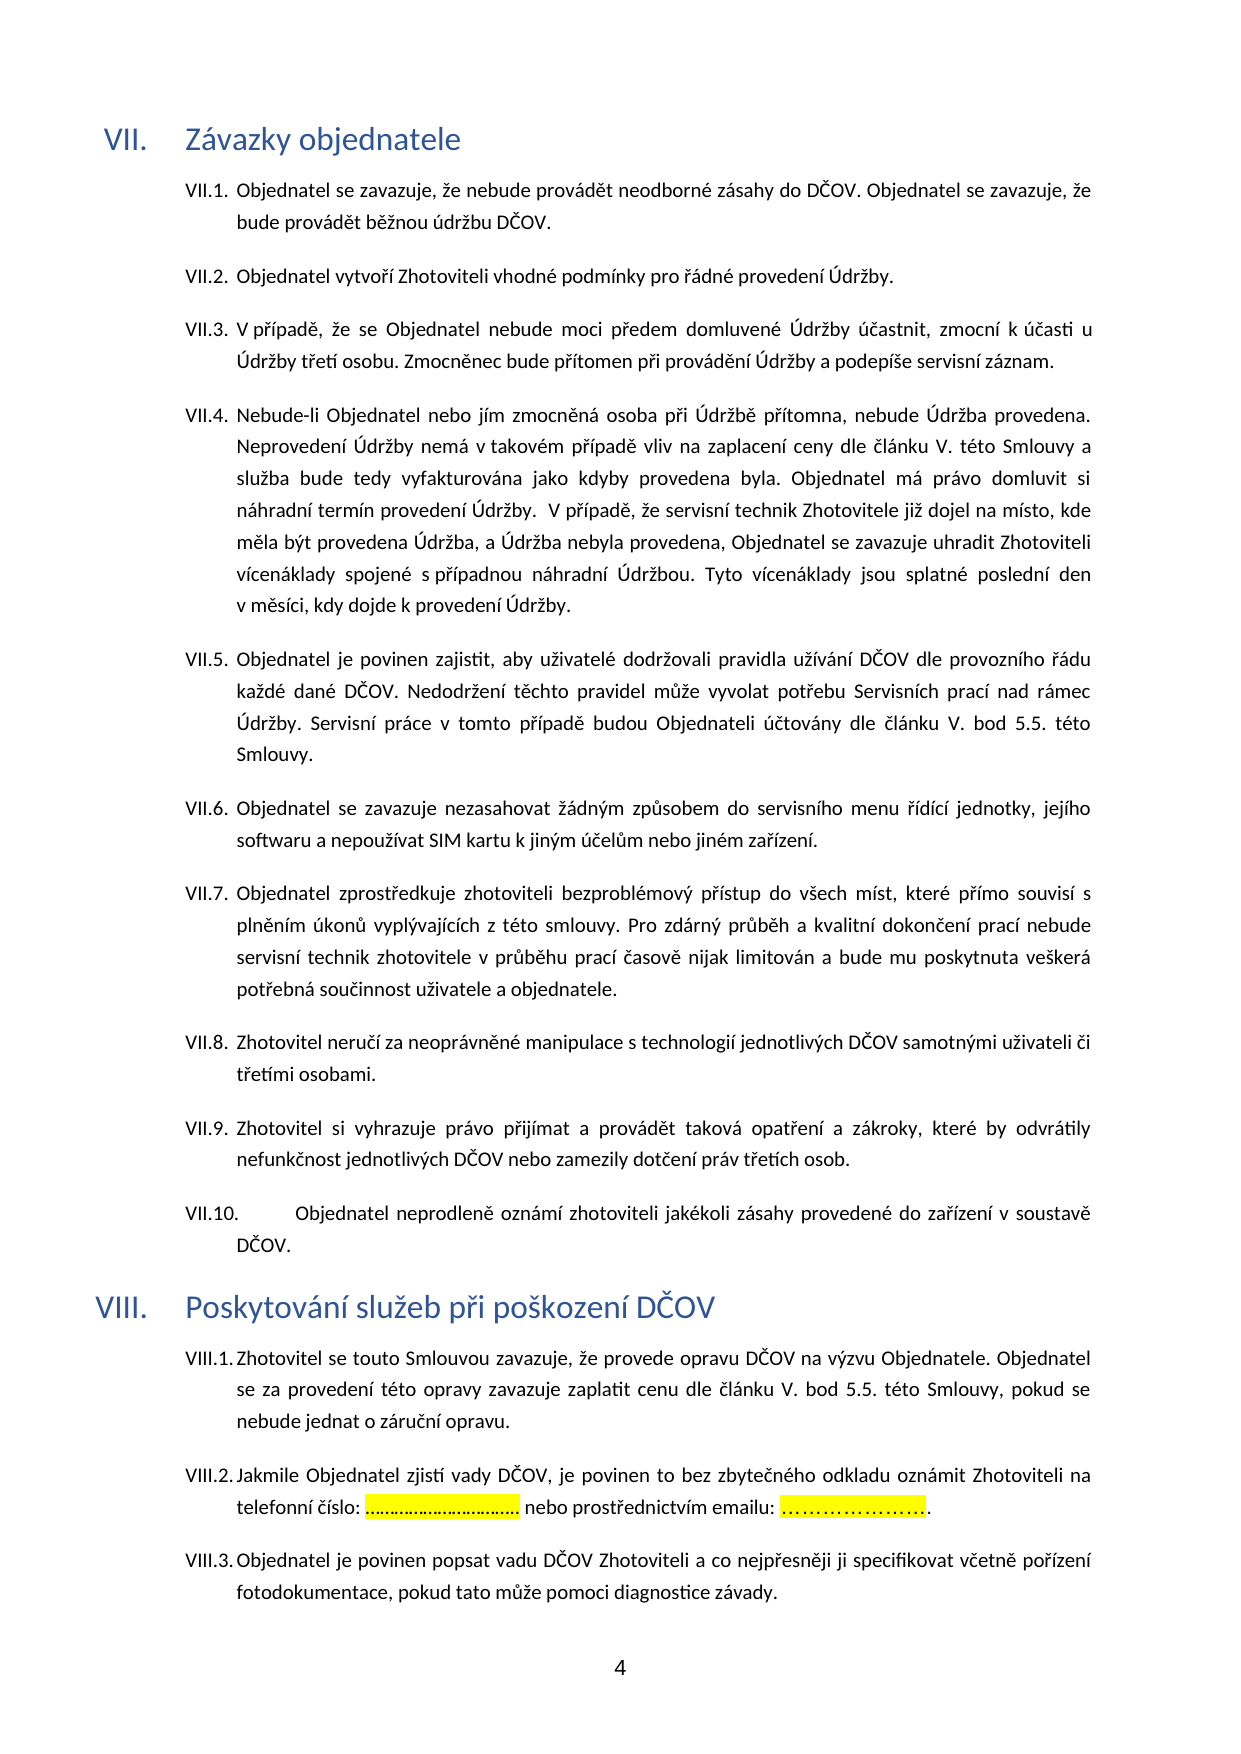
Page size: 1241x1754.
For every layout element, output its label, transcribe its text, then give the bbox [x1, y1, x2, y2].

list Zhotovitel neručí za neoprávněné manipulace s technologií jednotlivých DČOV samotnými uživateli či třetími osobami. [185, 1029, 1092, 1087]
list Objednatel zprostředkuje zhotoviteli bezproblémový přístup do všech míst, které přímo souvisí s plněním úkonů vyplývajících z této smlouvy. Pro zdárný průběh a kvalitní dokončení prací nebude servisní technik zhotovitele v průběhu prací časově nijak limitován a bude mu poskytnuta veškerá potřebná součinnost uživatele a objednatele. [185, 881, 1092, 1001]
list Zhotovitel se touto Smlouvou zavazuje, že provede opravu DČOV na výzvu Objednatele. Objednatel se za provedení této opravy zavazuje zaplatit cenu dle článku V. bod 5.5. této Smlouvy, pokud se nebude jednat o záruční opravu. [185, 1345, 1092, 1434]
subtitle Poskytování služeb při poškození DČOV [148, 1286, 1092, 1326]
list Objednatel vytvoří Zhotoviteli vhodné podmínky pro řádné provedení Údržby. [185, 263, 1092, 288]
list V případě, že se Objednatel nebude moci předem domluvené Údržby účastnit, zmocní k účasti u Údržby třetí osobu. Zmocněnec bude přítomen při provádění Údržby a podepíše servisní záznam. [185, 316, 1092, 374]
list Jakmile Objednatel zjistí vady DČOV, je povinen to bez zbytečného odkladu oznámit Zhotoviteli na telefonní číslo: ………………………….. nebo prostřednictvím emailu: …………………. [185, 1462, 1092, 1519]
list Objednatel je povinen zajistit, aby uživatelé dodržovali pravidla užívání DČOV dle provozního řádu každé dané DČOV. Nedodržení těchto pravidel může vyvolat potřebu Servisních prací nad rámec Údržby. Servisní práce v tomto případě budou Objednateli účtovány dle článku V. bod 5.5. této Smlouvy. [185, 646, 1092, 767]
list Nebude-li Objednatel nebo jím zmocněná osoba při Údržbě přítomna, nebude Údržba provedena. Neprovedení Údržby nemá v takovém případě vliv na zaplacení ceny dle článku V. této Smlouvy a služba bude tedy vyfakturována jako kdyby provedena byla. Objednatel má právo domluvit si náhradní termín provedení Údržby. V případě, že servisní technik Zhotovitele již dojel na místo, kde měla být provedena Údržba, a Údržba nebyla provedena, Objednatel se zavazuje uhradit Zhotoviteli vícenáklady spojené s případnou náhradní Údržbou. Tyto vícenáklady jsou splatné poslední den v měsíci, kdy dojde k provedení Údržby. [185, 402, 1092, 618]
list Objednatel se zavazuje nezasahovat žádným způsobem do servisního menu řídící jednotky, jejího softwaru a nepoužívat SIM kartu k jiným účelům nebo jiném zařízení. [185, 795, 1092, 852]
list Zhotovitel si vyhrazuje právo přijímat a provádět taková opatření a zákroky, které by odvrátily nefunkčnost jednotlivých DČOV nebo zamezily dotčení práv třetích osob. [185, 1115, 1092, 1172]
list Objednatel se zavazuje, že nebude provádět neodborné zásahy do DČOV. Objednatel se zavazuje, že bude provádět běžnou údržbu DČOV. [185, 177, 1092, 234]
list Objednatel je povinen popsat vadu DČOV Zhotoviteli a co nejpřesněji ji specifikovat včetně pořízení fotodokumentace, pokud tato může pomoci diagnostice závady. [185, 1547, 1092, 1605]
subtitle Závazky objednatele [148, 118, 1092, 159]
list Objednatel neprodleně oznámí zhotoviteli jakékoli zásahy provedené do zařízení v soustavě DČOV. [185, 1200, 1092, 1257]
